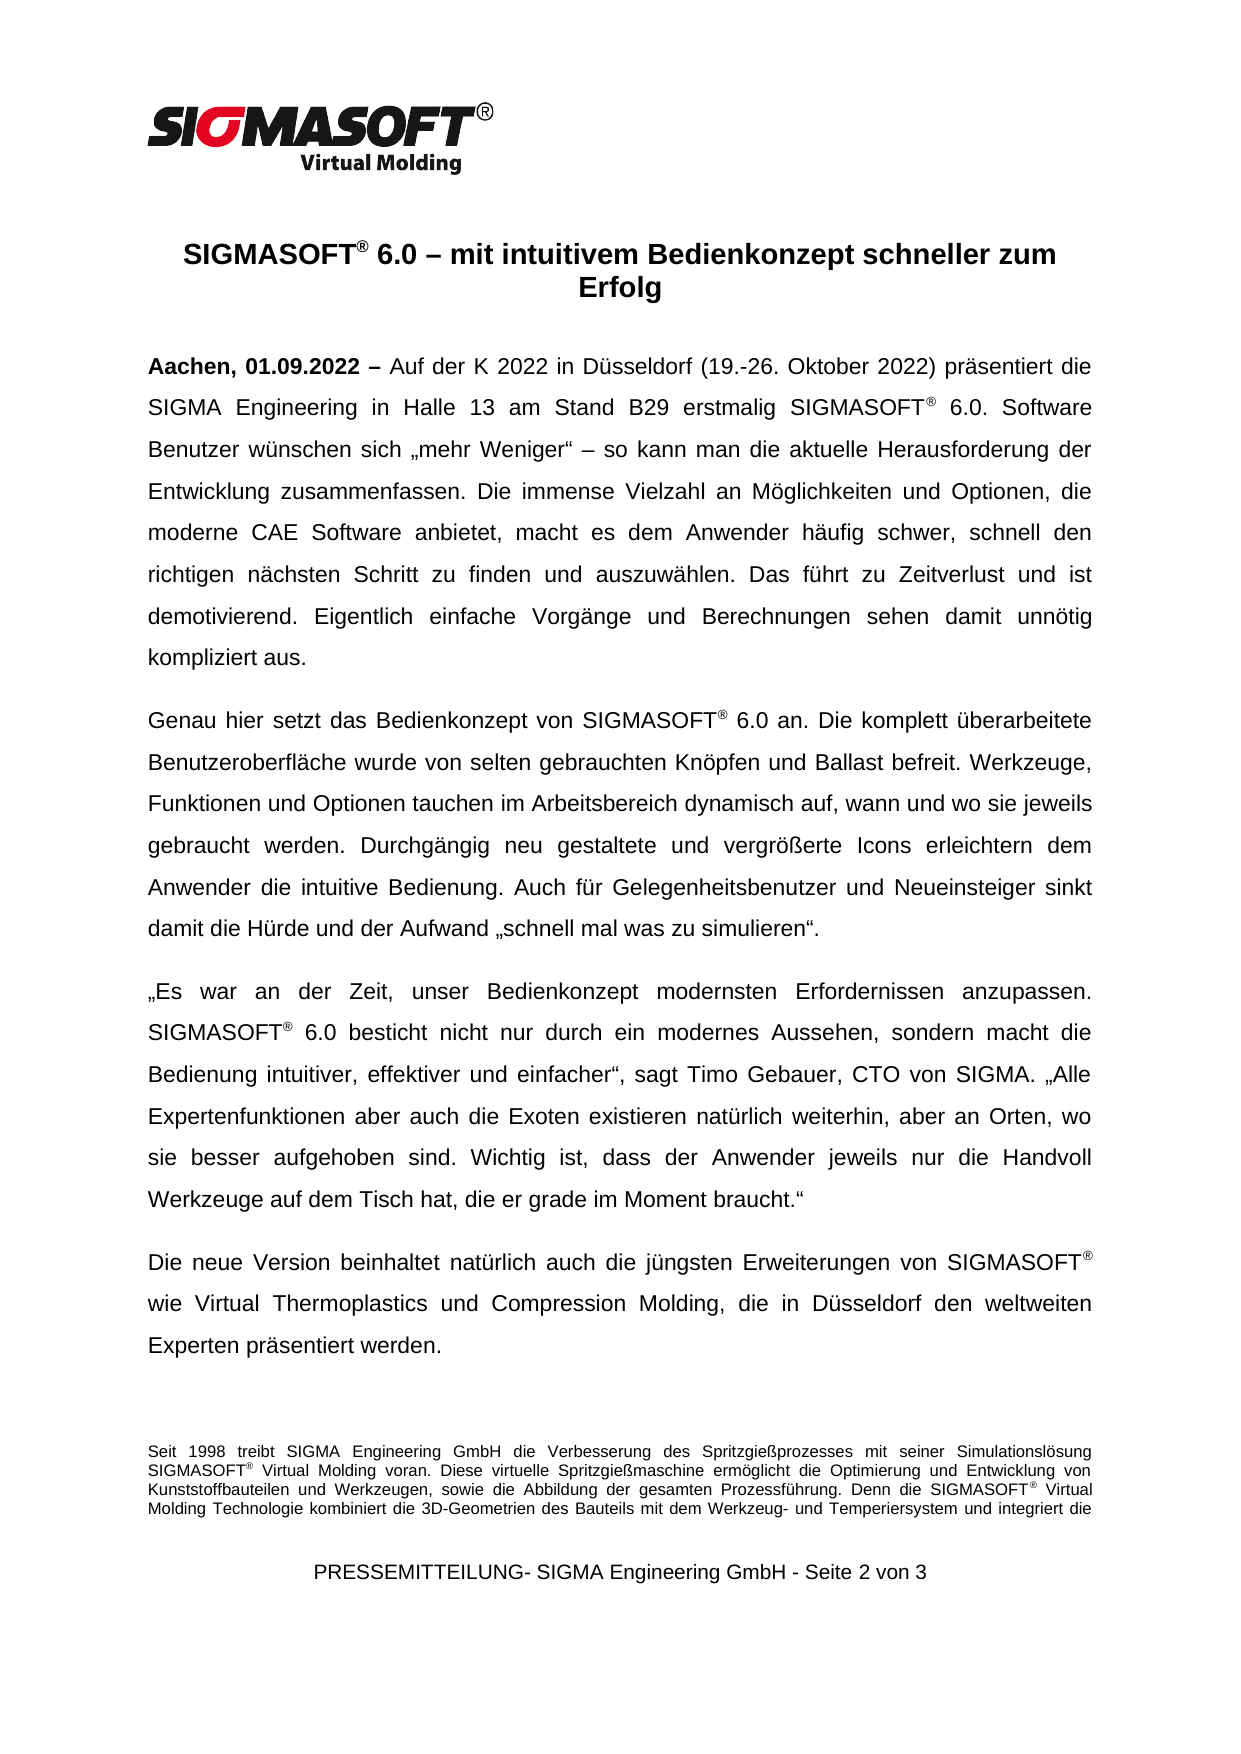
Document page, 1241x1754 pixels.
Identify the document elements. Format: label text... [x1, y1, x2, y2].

text Genau hier setzt das Bedienkonzept von SIGMASOFT® 6.0 an. Die komplett überarbeitete Benutzeroberfläche wurde von selten gebrauchten Knöpfen und Ballast befreit. Werkzeuge, Funktionen und Optionen tauchen im Arbeitsbereich dynamisch auf, wann und wo sie jeweils gebraucht werden. Durchgängig neu gestaltete und vergrößerte Icons erleichtern dem Anwender die intuitive Bedienung. Auch für Gelegenheitsbenutzer und Neueinsteiger sinkt damit die Hürde und der Aufwand „schnell mal was zu simulieren“. [148, 691, 1093, 941]
text SIGMASOFT® 6.0 – mit intuitivem Bedienkonzept schneller zum Erfolg [148, 237, 1093, 304]
text „Es war an der Zeit, unser Bedienkonzept modernsten Erfordernissen anzupassen. SIGMASOFT® 6.0 besticht nicht nur durch ein modernes Aussehen, sondern macht die Bedienung intuitiver, effektiver und einfacher“, sagt Timo Gebauer, CTO von SIGMA. „Alle Expertenfunktionen aber auch die Exoten existieren natürlich weiterhin, aber an Orten, wo sie besser aufgehoben sind. Wichtig ist, dass der Anwender jeweils nur die Handvoll Werkzeuge auf dem Tisch hat, die er grade im Moment braucht.“ [148, 962, 1093, 1212]
text Aachen, 01.09.2022 – Auf der K 2022 in Düsseldorf (19.-26. Oktober 2022) präsentiert die SIGMA Engineering in Halle 13 am Stand B29 erstmalig SIGMASOFT® 6.0. Software Benutzer wünschen sich „mehr Weniger“ – so kann man die aktuelle Herausforderung der Entwicklung zusammenfassen. Die immense Vielzahl an Möglichkeiten und Optionen, die moderne CAE Software anbietet, macht es dem Anwender häufig schwer, schnell den richtigen nächsten Schritt zu finden und auszuwählen. Das führt zu Zeitverlust und ist demotivierend. Eigentlich einfache Vorgänge und Berechnungen sehen damit unnötig kompliziert aus. [148, 337, 1093, 671]
picture [147, 102, 494, 175]
text Die neue Version beinhaltet natürlich auch die jüngsten Erweiterungen von SIGMASOFT® wie Virtual Thermoplastics und Compression Molding, die in Düsseldorf den weltweiten Experten präsentiert werden. [148, 1233, 1093, 1358]
